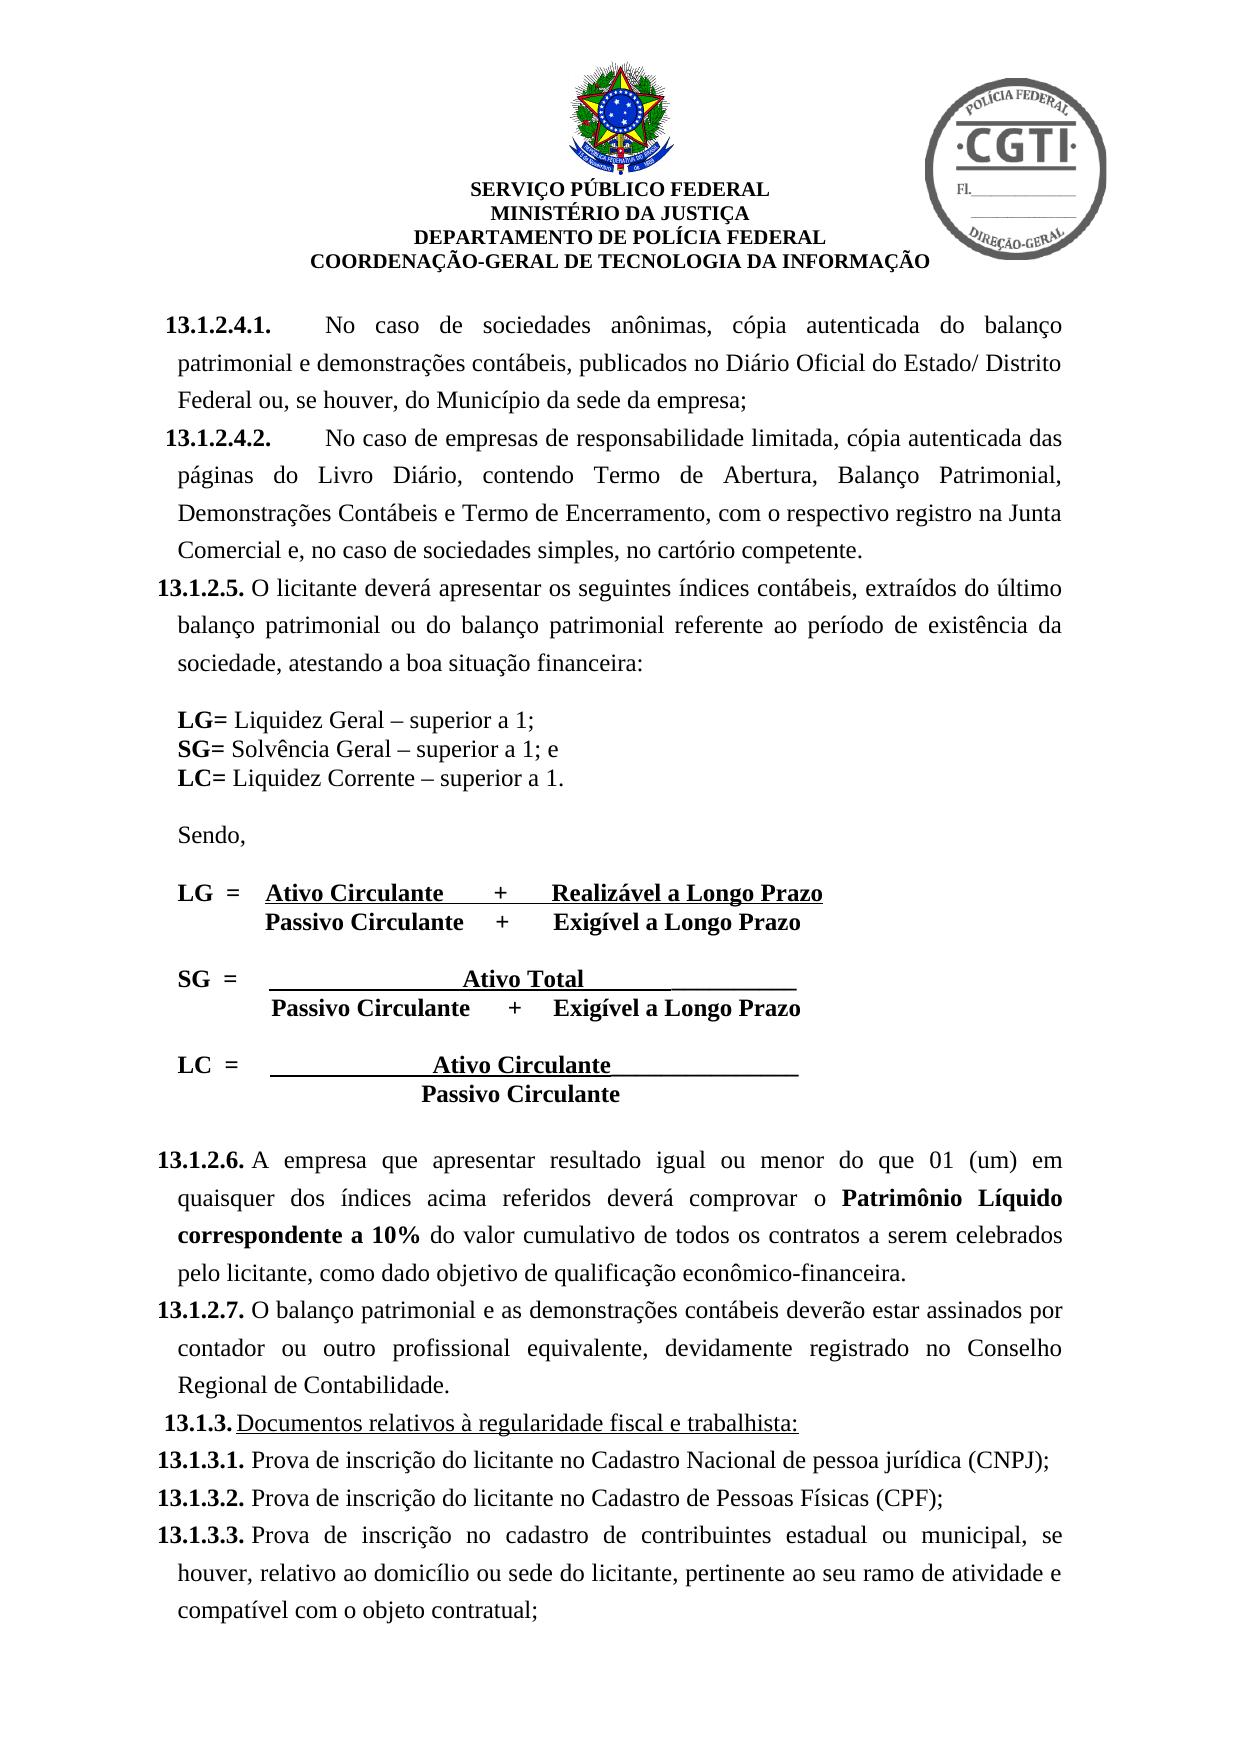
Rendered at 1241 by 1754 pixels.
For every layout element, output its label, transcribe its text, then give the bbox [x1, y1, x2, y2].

subtitle No caso de empresas de responsabilidade limitada, cópia autenticada das páginas do Livro Diário, contendo Termo de Abertura, Balanço Patrimonial, Demonstrações Contábeis e Termo de Encerramento, com o respectivo registro na Junta Comercial e, no caso de sociedades simples, no cartório competente. [165, 414, 1063, 564]
text Passivo Circulante + Exigível a Longo Prazo [177, 907, 1063, 935]
picture [563, 59, 677, 177]
subtitle O licitante deverá apresentar os seguintes índices contábeis, extraídos do último balanço patrimonial ou do balanço patrimonial referente ao período de existência da sociedade, atestando a boa situação financeira: [157, 564, 1063, 677]
text Passivo Circulante + Exigível a Longo Prazo [177, 993, 1063, 1022]
text SG= Solvência Geral – superior a 1; e [177, 734, 1063, 763]
subtitle A empresa que apresentar resultado igual ou menor do que 01 (um) em quaisquer dos índices acima referidos deverá comprovar o Patrimônio Líquido correspondente a 10% do valor cumulativo de todos os contratos a serem celebrados pelo licitante, como dado objetivo de qualificação econômico-financeira. [157, 1137, 1063, 1287]
text LG = Ativo Circulante + Realizável a Longo Prazo [177, 878, 1063, 907]
subtitle Prova de inscrição no cadastro de contribuintes estadual ou municipal, se houver, relativo ao domicílio ou sede do licitante, pertinente ao seu ramo de atividade e compatível com o objeto contratual; [157, 1512, 1063, 1624]
picture [925, 78, 1107, 260]
text LG= Liquidez Geral – superior a 1; [177, 705, 1063, 734]
text SG = Ativo Total __________ [177, 964, 1063, 993]
text Sendo, [177, 820, 1063, 849]
subtitle Documentos relativos à regularidade fiscal e trabalhista: [163, 1399, 1063, 1437]
subtitle O balanço patrimonial e as demonstrações contábeis deverão estar assinados por contador ou outro profissional equivalente, devidamente registrado no Conselho Regional de Contabilidade. [157, 1287, 1063, 1399]
subtitle No caso de sociedades anônimas, cópia autenticada do balanço patrimonial e demonstrações contábeis, publicados no Diário Oficial do Estado/ Distrito Federal ou, se houver, do Município da sede da empresa; [165, 302, 1063, 414]
text LC = Ativo Circulante_______________ [177, 1050, 1063, 1079]
text Passivo Circulante [177, 1079, 1063, 1108]
subtitle Prova de inscrição do licitante no Cadastro Nacional de pessoa jurídica (CNPJ); [157, 1437, 1063, 1474]
subtitle Prova de inscrição do licitante no Cadastro de Pessoas Físicas (CPF); [157, 1474, 1063, 1512]
text LC= Liquidez Corrente – superior a 1. [177, 763, 1063, 792]
